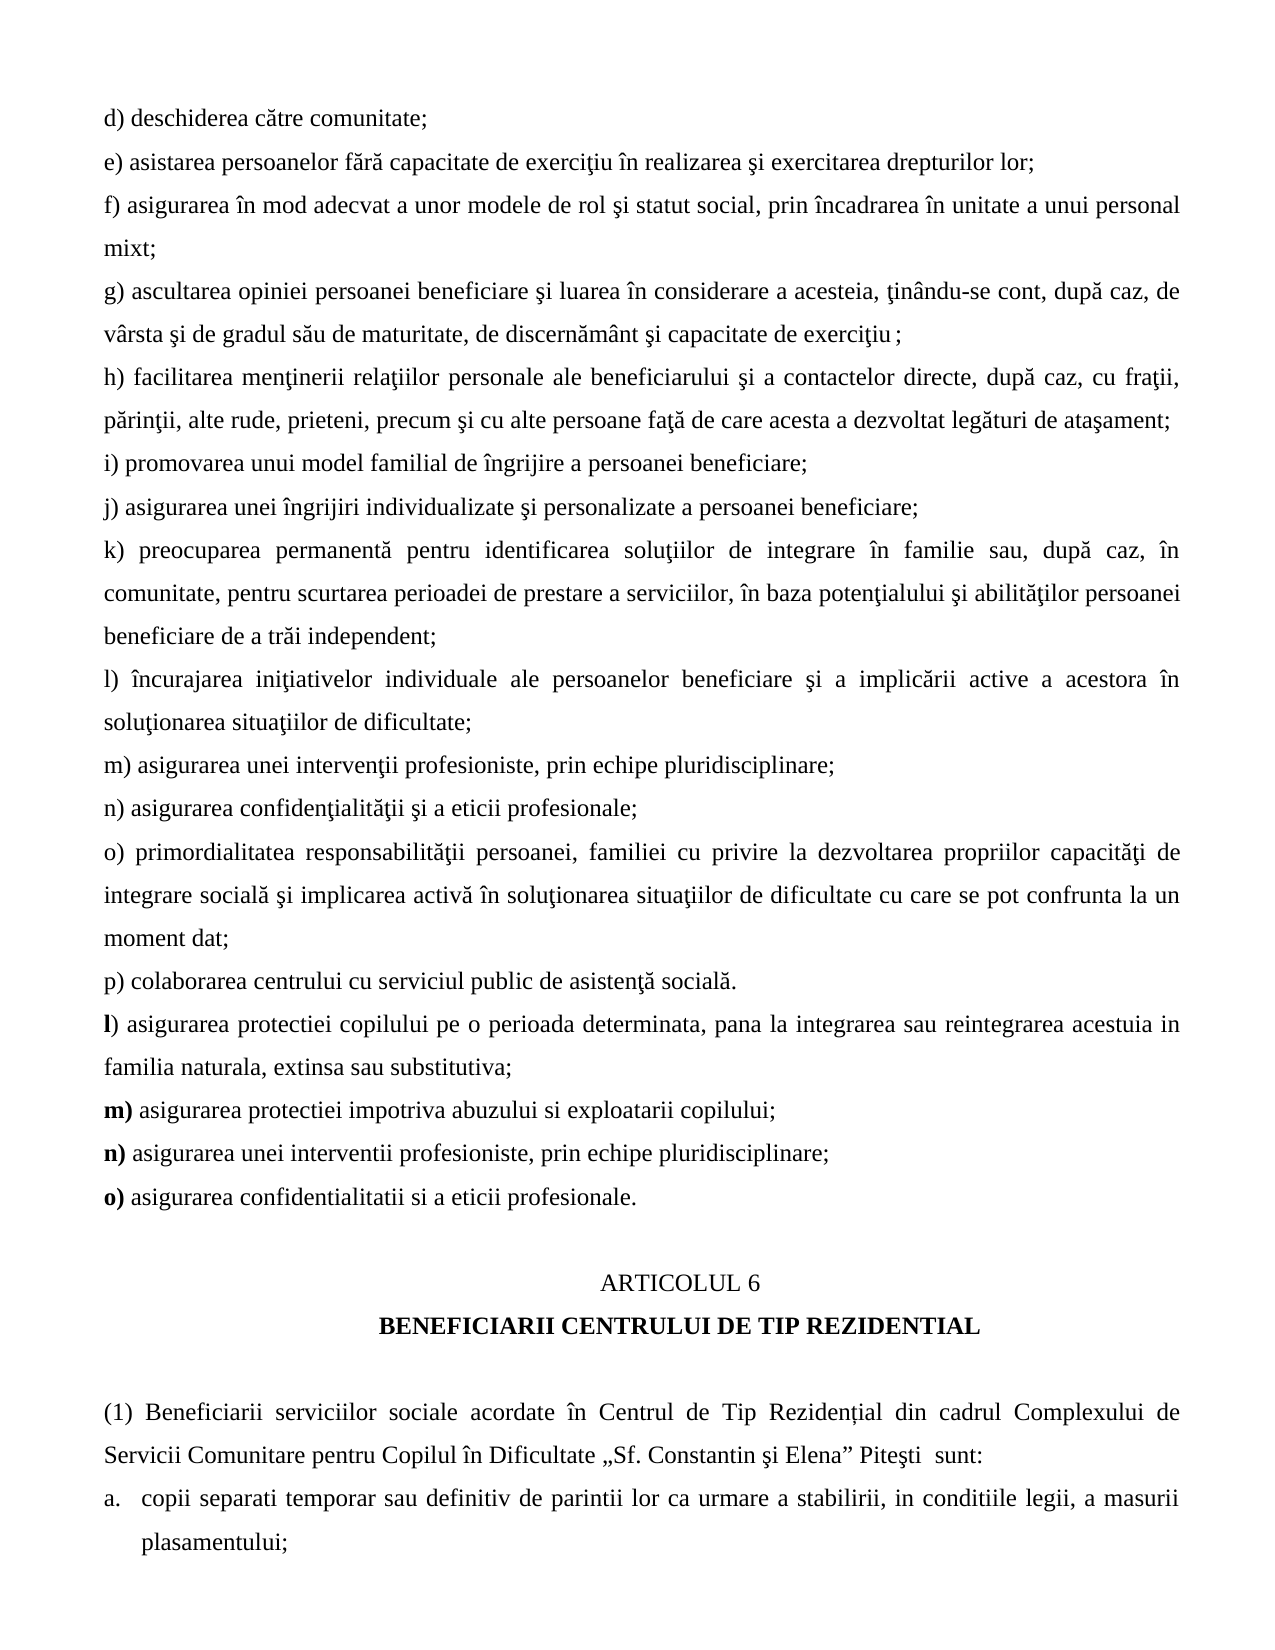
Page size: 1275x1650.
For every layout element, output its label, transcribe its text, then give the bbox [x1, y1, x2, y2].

text h) facilitarea menţinerii relaţiilor personale ale beneficiarului şi a contactelor directe, după caz, cu fraţii, părinţii, alte rude, prieteni, precum şi cu alte persoane faţă de care acesta a dezvoltat legături de ataşament; [103, 362, 1181, 434]
text n) asigurarea unei interventii profesioniste, prin echipe pluridisciplinare; [103, 1138, 1181, 1167]
text k) preocuparea permanentă pentru identificarea soluţiilor de integrare în familie sau, după caz, în comunitate, pentru scurtarea perioadei de prestare a serviciilor, în baza potenţialului şi abilităţilor persoanei beneficiare de a trăi independent; [103, 535, 1181, 650]
list copii separati temporar sau definitiv de parintii lor ca urmare a stabilirii, in conditiile legii, a masurii plasamentului; [103, 1483, 1181, 1555]
text m) asigurarea protectiei impotriva abuzului si exploatarii copilului; [103, 1095, 1181, 1124]
text j) asigurarea unei îngrijiri individualizate şi personalizate a persoanei beneficiare; [103, 492, 1181, 520]
text m) asigurarea unei intervenţii profesioniste, prin echipe pluridisciplinare; [103, 750, 1181, 779]
text d) deschiderea către comunitate; [103, 103, 1181, 132]
text l) asigurarea protectiei copilului pe o perioada determinata, pana la integrarea sau reintegrarea acestuia in familia naturala, extinsa sau substitutiva; [103, 1009, 1181, 1081]
text i) promovarea unui model familial de îngrijire a persoanei beneficiare; [103, 448, 1181, 477]
text f) asigurarea în mod adecvat a unor modele de rol şi statut social, prin încadrarea în unitate a unui personal mixt; [103, 190, 1181, 262]
text l) încurajarea iniţiativelor individuale ale persoanelor beneficiare şi a implicării active a acestora în soluţionarea situaţiilor de dificultate; [103, 664, 1181, 736]
text o) primordialitatea responsabilităţii persoanei, familiei cu privire la dezvoltarea propriilor capacităţi de integrare socială şi implicarea activă în soluţionarea situaţiilor de dificultate cu care se pot confrunta la un moment dat; [103, 837, 1181, 952]
text e) asistarea persoanelor fără capacitate de exerciţiu în realizarea şi exercitarea drepturilor lor; [103, 147, 1181, 175]
text o) asigurarea confidentialitatii si a eticii profesionale. [103, 1182, 1181, 1210]
text n) asigurarea confidenţialităţii şi a eticii profesionale; [103, 793, 1181, 822]
text BENEFICIARII CENTRULUI DE TIP REZIDENTIAL [103, 1311, 1181, 1340]
text g) ascultarea opiniei persoanei beneficiare şi luarea în considerare a acesteia, ţinându-se cont, după caz, de vârsta şi de gradul său de maturitate, de discernământ şi capacitate de exerciţiu ; [103, 276, 1181, 348]
text p) colaborarea centrului cu serviciul public de asistenţă socială. [103, 966, 1181, 995]
text (1) Beneficiarii serviciilor sociale acordate în Centrul de Tip Rezidențial din cadrul Complexului de Servicii Comunitare pentru Copilul în Dificultate „Sf. Constantin şi Elena” Piteşti sunt: [103, 1397, 1181, 1469]
text ARTICOLUL 6 [103, 1268, 1181, 1297]
